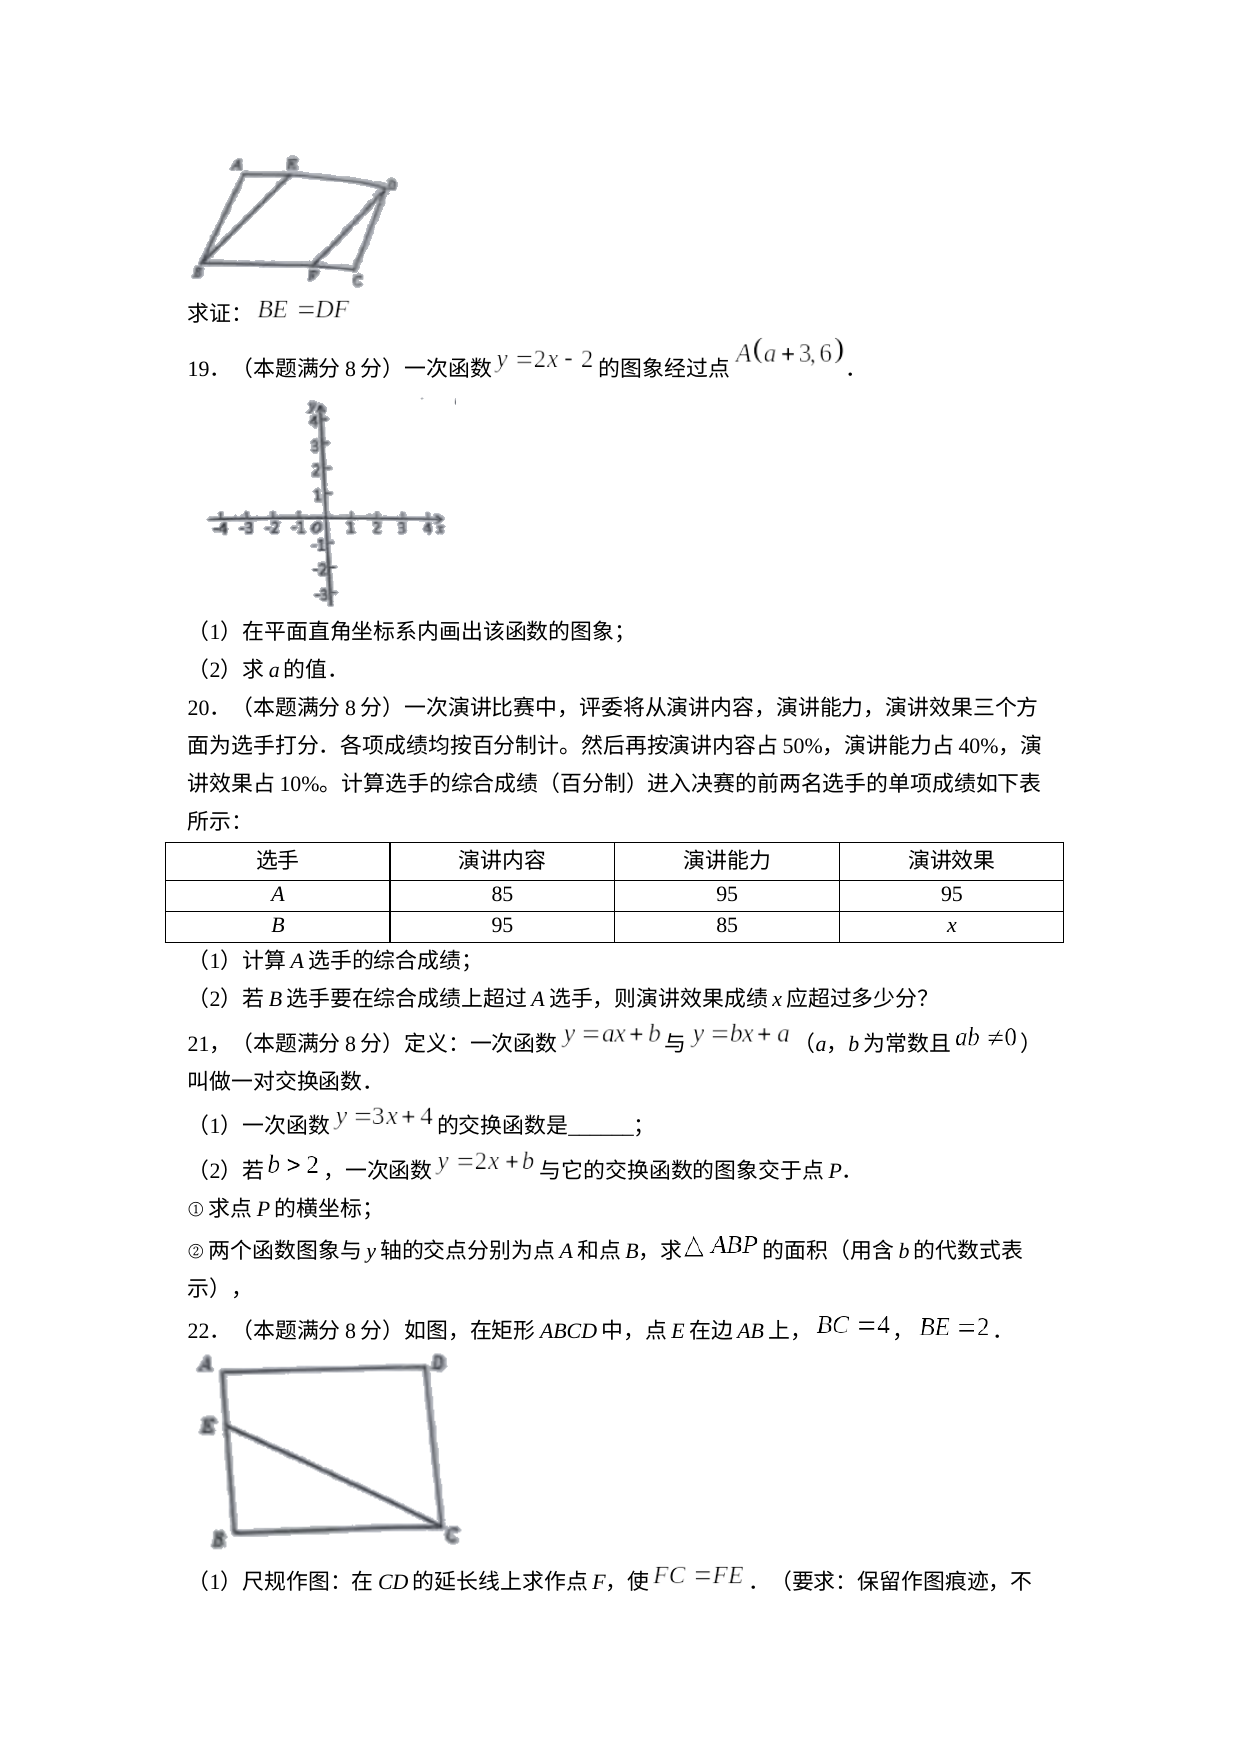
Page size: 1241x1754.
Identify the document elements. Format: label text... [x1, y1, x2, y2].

text 21，（本题满分8分）定义：一次函数与（a，b为常数且）叫做一对交换函数． [187, 1019, 1053, 1095]
text ②两个函数图象与y轴的交点分别为点A和点B，求的面积（用含b的代数式表示）， [187, 1229, 1053, 1302]
text （2）若B选手要在综合成绩上超过A选手，则演讲效果成绩x应超过多少分？ [187, 981, 1053, 1013]
text 20．（本题满分8分）一次演讲比赛中，评委将从演讲内容，演讲能力，演讲效果三个方面为选手打分．各项成绩均按百分制计。然后再按演讲内容占50%，演讲能力占40%，演讲效果占10%。计算选手的综合成绩（百分制）进入决赛的前两名选手的单项成绩如下表所示： [187, 690, 1053, 836]
table_header 演讲效果 [840, 843, 1063, 879]
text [187, 1560, 1053, 1595]
table_cell 95 [615, 881, 839, 911]
picture [187, 1350, 483, 1555]
text （1）一次函数的交换函数是______； [187, 1102, 1053, 1140]
table_cell 95 [391, 912, 614, 942]
table_cell A [166, 881, 389, 911]
text 求证： [187, 295, 1053, 328]
table_cell B [166, 912, 389, 942]
table_cell 85 [391, 881, 614, 911]
text （2）若，一次函数与它的交换函数的图象交于点P． [187, 1146, 1053, 1185]
text 19．（本题满分8分）一次函数的图象经过点． [187, 334, 1053, 383]
table_cell x [840, 912, 1063, 942]
text 22．（本题满分8分）如图，在矩形ABCD中，点E在边AB上，，． [187, 1309, 1053, 1344]
table_cell 85 [615, 912, 839, 942]
table_header 演讲能力 [615, 843, 839, 879]
table_cell 95 [840, 881, 1063, 911]
table_header 演讲内容 [391, 843, 614, 879]
text （1）在平面直角坐标系内画出该函数的图象； [187, 614, 1053, 646]
table_header 选手 [166, 843, 389, 879]
picture [187, 389, 456, 609]
text （2）求a的值． [187, 652, 1053, 684]
picture [187, 149, 408, 290]
text ①求点P的横坐标； [187, 1191, 1053, 1223]
text （1）计算A选手的综合成绩； [187, 943, 1053, 975]
